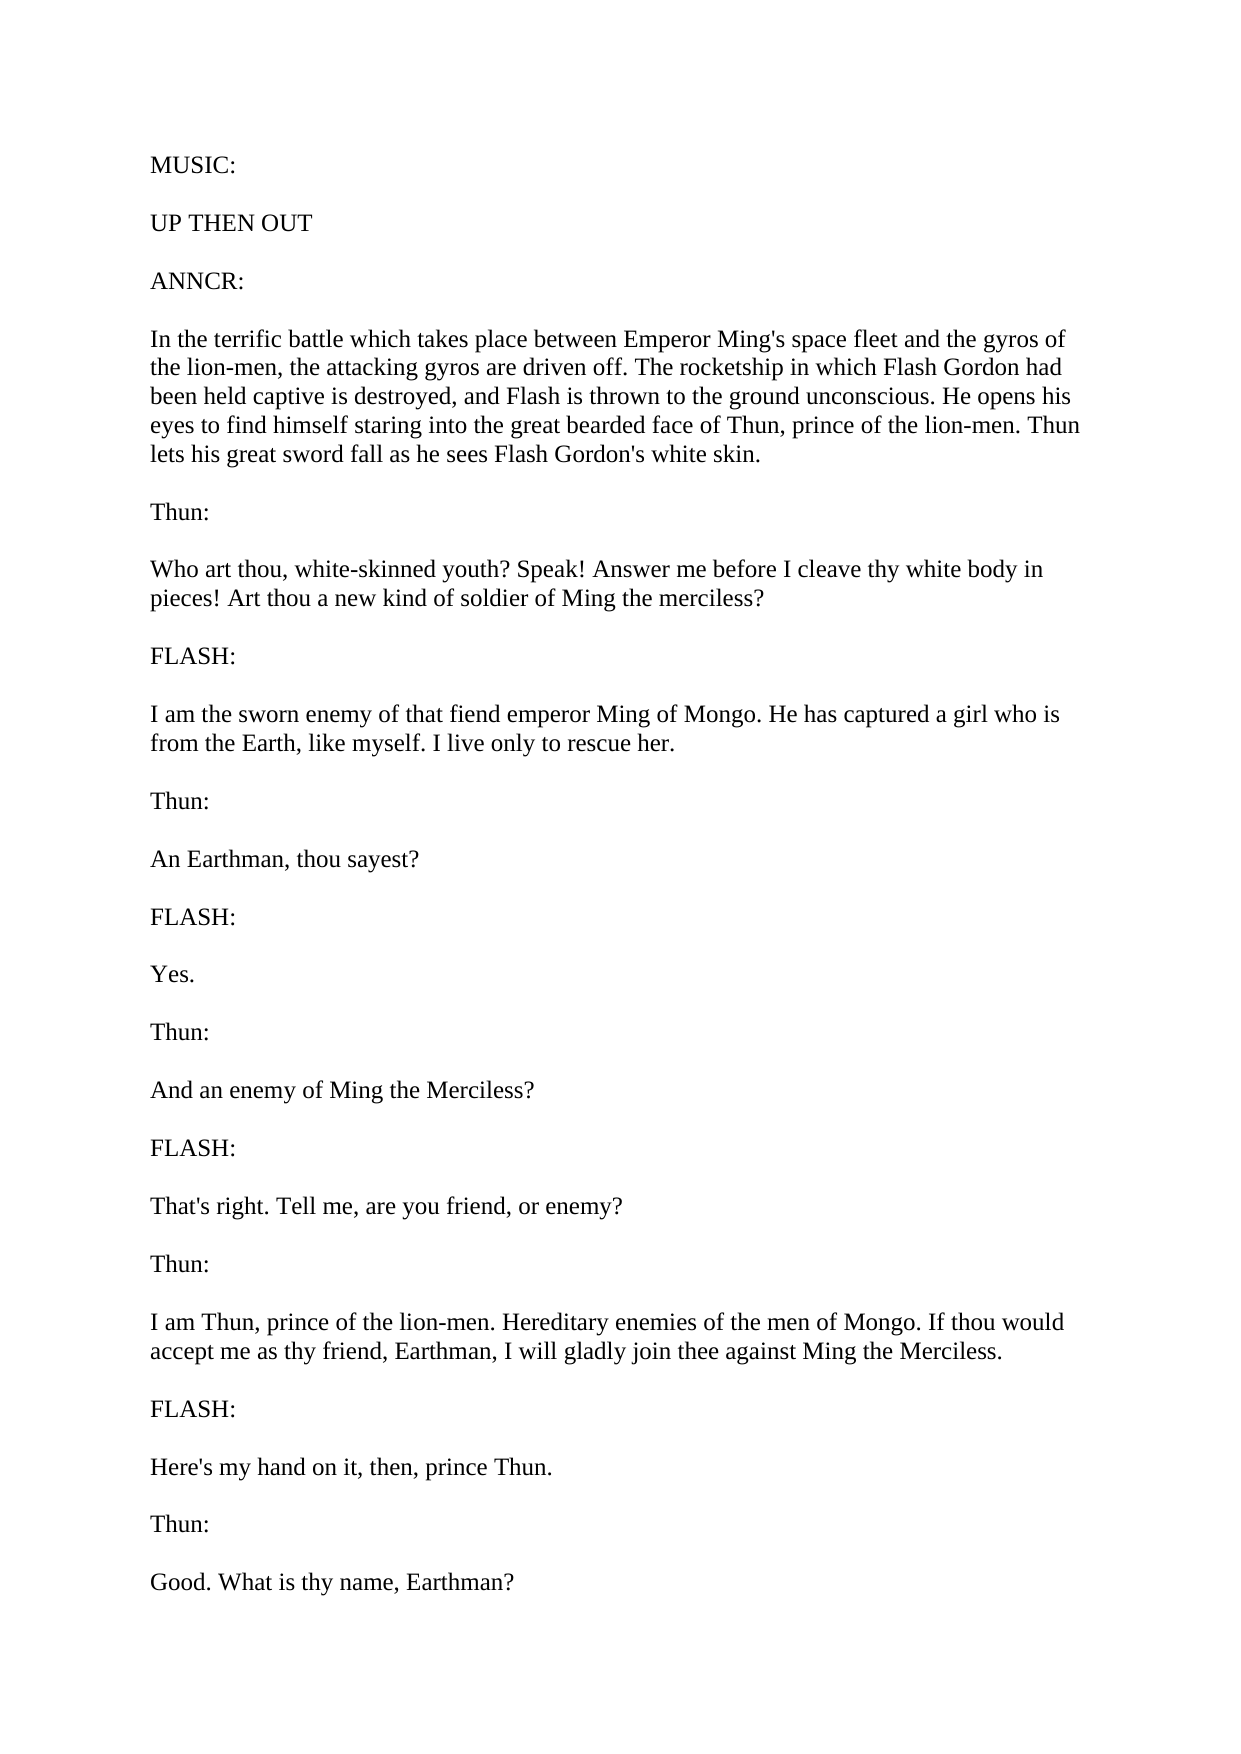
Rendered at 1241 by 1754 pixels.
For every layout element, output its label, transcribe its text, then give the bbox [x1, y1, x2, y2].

text FLASH: [150, 641, 1090, 670]
text An Earthman, thou sayest? [150, 844, 1090, 872]
text FLASH: [150, 902, 1090, 930]
text I am Thun, prince of the lion-men. Hereditary enemies of the men of Mongo. If thou would accept me as thy friend, Earthman, I will gladly join thee against Ming the Merciless. [150, 1307, 1090, 1364]
text UP THEN OUT [150, 208, 1090, 237]
text FLASH: [150, 1394, 1090, 1422]
text Good. What is thy name, Earthman? [150, 1567, 1090, 1596]
text Who art thou, white-skinned youth? Speak! Answer me before I cleave thy white body in pieces! Art thou a new kind of soldier of Ming the merciless? [150, 554, 1090, 612]
text That's right. Tell me, are you friend, or enemy? [150, 1191, 1090, 1220]
text FLASH: [150, 1133, 1090, 1162]
text I am the sworn enemy of that fiend emperor Ming of Mongo. He has captured a girl who is from the Earth, like myself. I live only to rescue her. [150, 699, 1090, 757]
text Thun: [150, 1017, 1090, 1046]
text Here's my hand on it, then, prince Thun. [150, 1452, 1090, 1480]
text ANNCR: [150, 266, 1090, 294]
text MUSIC: [150, 150, 1090, 179]
text Thun: [150, 497, 1090, 525]
text In the terrific battle which takes place between Emperor Ming's space fleet and the gyros of the lion-men, the attacking gyros are driven off. The rocketship in which Flash Gordon had been held captive is destroyed, and Flash is thrown to the ground unconscious. He opens his eyes to find himself staring into the great bearded face of Thun, prince of the lion-men. Thun lets his great sword fall as he sees Flash Gordon's white skin. [150, 324, 1090, 467]
text Thun: [150, 1509, 1090, 1538]
text Thun: [150, 1249, 1090, 1278]
text Yes. [150, 959, 1090, 988]
text And an enemy of Ming the Merciless? [150, 1075, 1090, 1104]
text Thun: [150, 786, 1090, 814]
